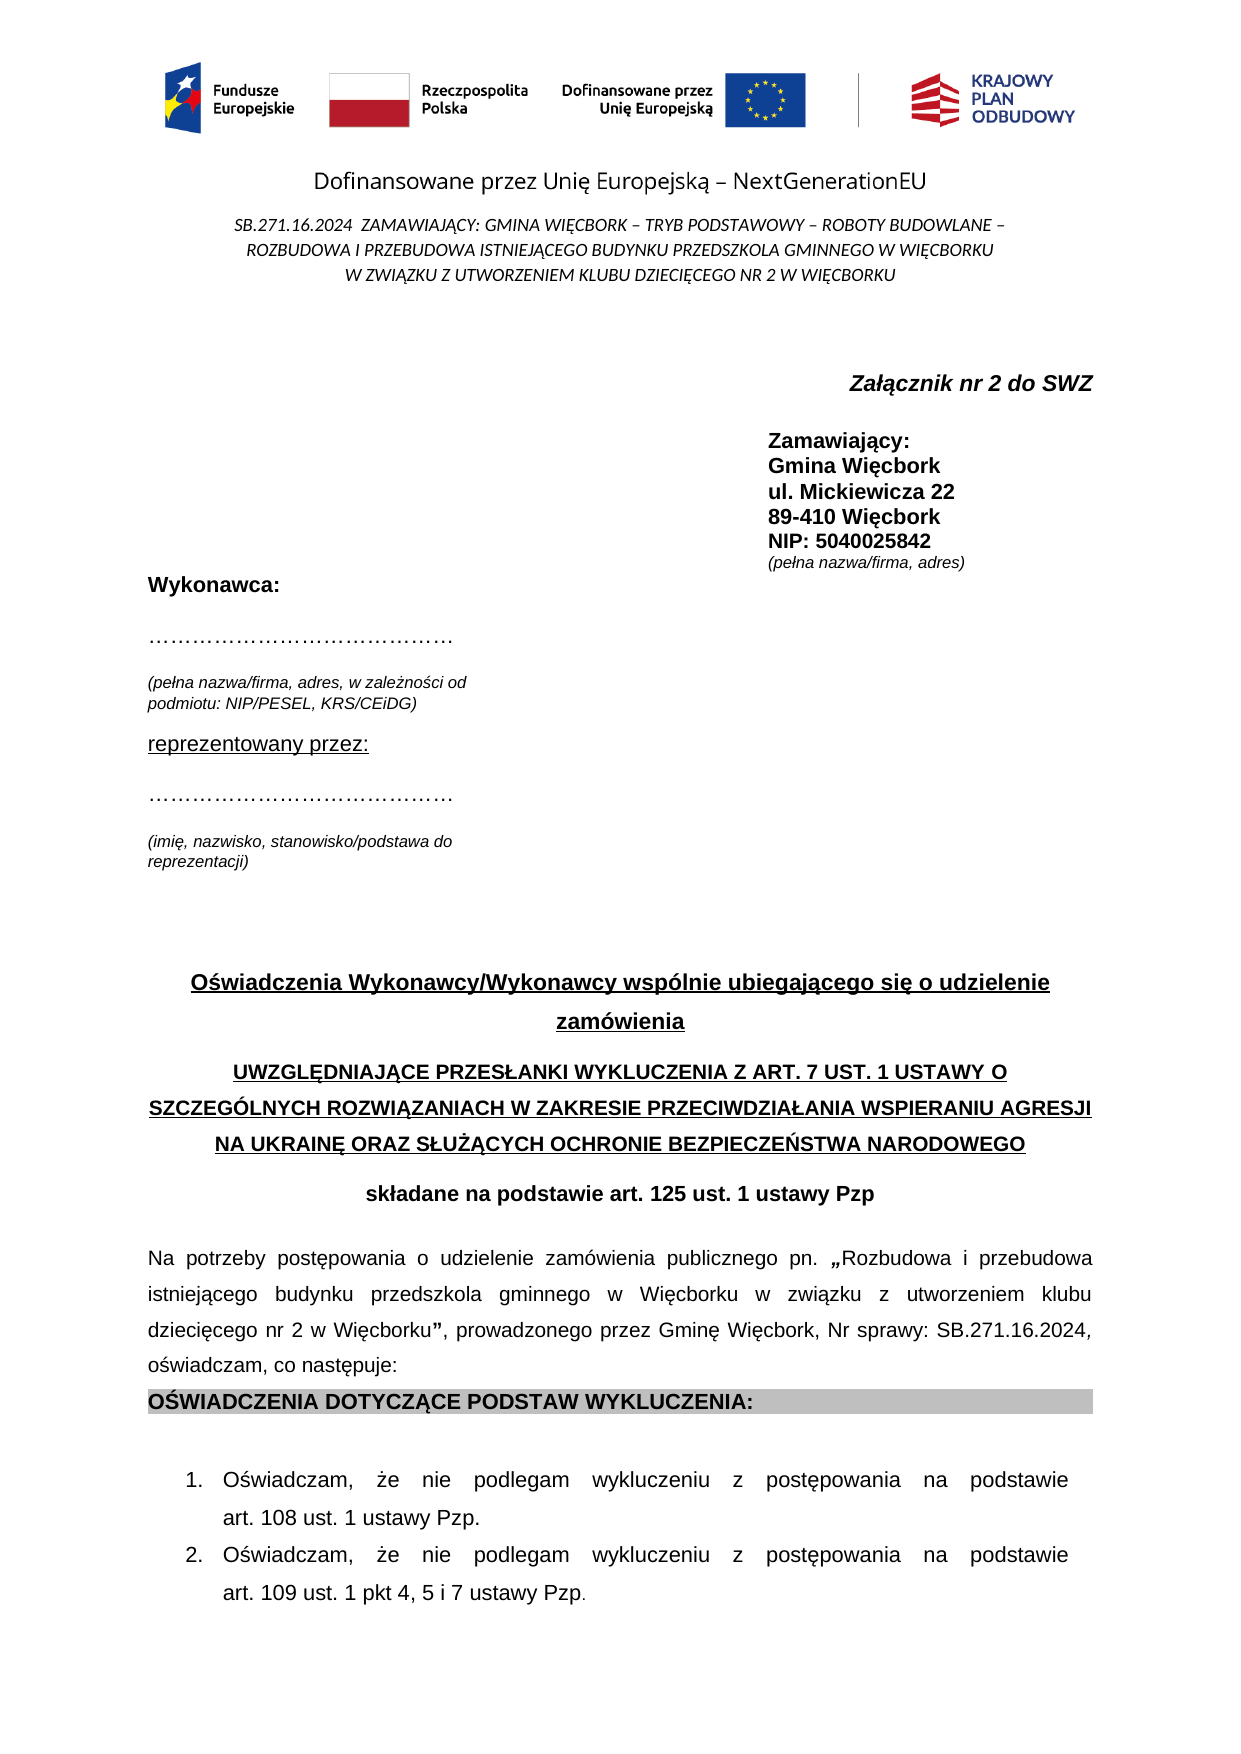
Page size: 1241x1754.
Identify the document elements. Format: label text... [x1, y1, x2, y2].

text ul. Mickiewicza 22 [768, 478, 1093, 504]
text OŚWIADCZENIA DOTYCZĄCE PODSTAW WYKLUCZENIA: [148, 1389, 1093, 1414]
text Na potrzeby postępowania o udzielenie zamówienia publicznego pn. „Rozbudowa i przebudowa istniejącego budynku przedszkola gminnego w Więcborku w związku z utworzeniem klubu dziecięcego nr 2 w Więcborku”, prowadzonego przez Gminę Więcbork, Nr sprawy: SB.271.16.2024, oświadczam, co następuje: [148, 1246, 1093, 1377]
picture [147, 44, 1093, 212]
list Oświadczam, że nie podlegam wykluczeniu z postępowania na podstawie art. 108 ust. 1 ustawy Pzp. [185, 1467, 1093, 1529]
text …………………………………… [148, 781, 472, 806]
text NIP: 5040025842 [768, 529, 1093, 553]
text Gmina Więcbork [768, 453, 1093, 478]
text składane na podstawie art. 125 ust. 1 ustawy Pzp [148, 1181, 1093, 1206]
text 89-410 Więcbork [768, 504, 1093, 529]
text Zamawiający: [694, 428, 1093, 453]
text reprezentowany przez: [148, 731, 1093, 756]
list Oświadczam, że nie podlegam wykluczeniu z postępowania na podstawie art. 109 ust. 1 pkt 4, 5 i 7 ustawy Pzp. [185, 1542, 1093, 1605]
text (imię, nazwisko, stanowisko/podstawa do reprezentacji) [148, 832, 472, 871]
text Wykonawca: [148, 572, 1093, 597]
text …………………………………… [148, 622, 472, 648]
text Oświadczenia Wykonawcy/Wykonawcy wspólnie ubiegającego się o udzielenie zamówienia [148, 969, 1093, 1034]
text (pełna nazwa/firma, adres, w zależności od podmiotu: NIP/PESEL, KRS/CEiDG) [148, 673, 472, 713]
text UWZGLĘDNIAJĄCE PRZESŁANKI WYKLUCZENIA Z ART. 7 UST. 1 USTAWY o szczególnych rozwiązaniach w zakresie przeciwdziałania wspieraniu agresji na Ukrainę oraz służących ochronie bezpieczeństwa narodowego [148, 1060, 1093, 1156]
subtitle Załącznik nr 2 do SWZ [148, 370, 1093, 397]
text (pełna nazwa/firma, adres) [768, 553, 1093, 572]
